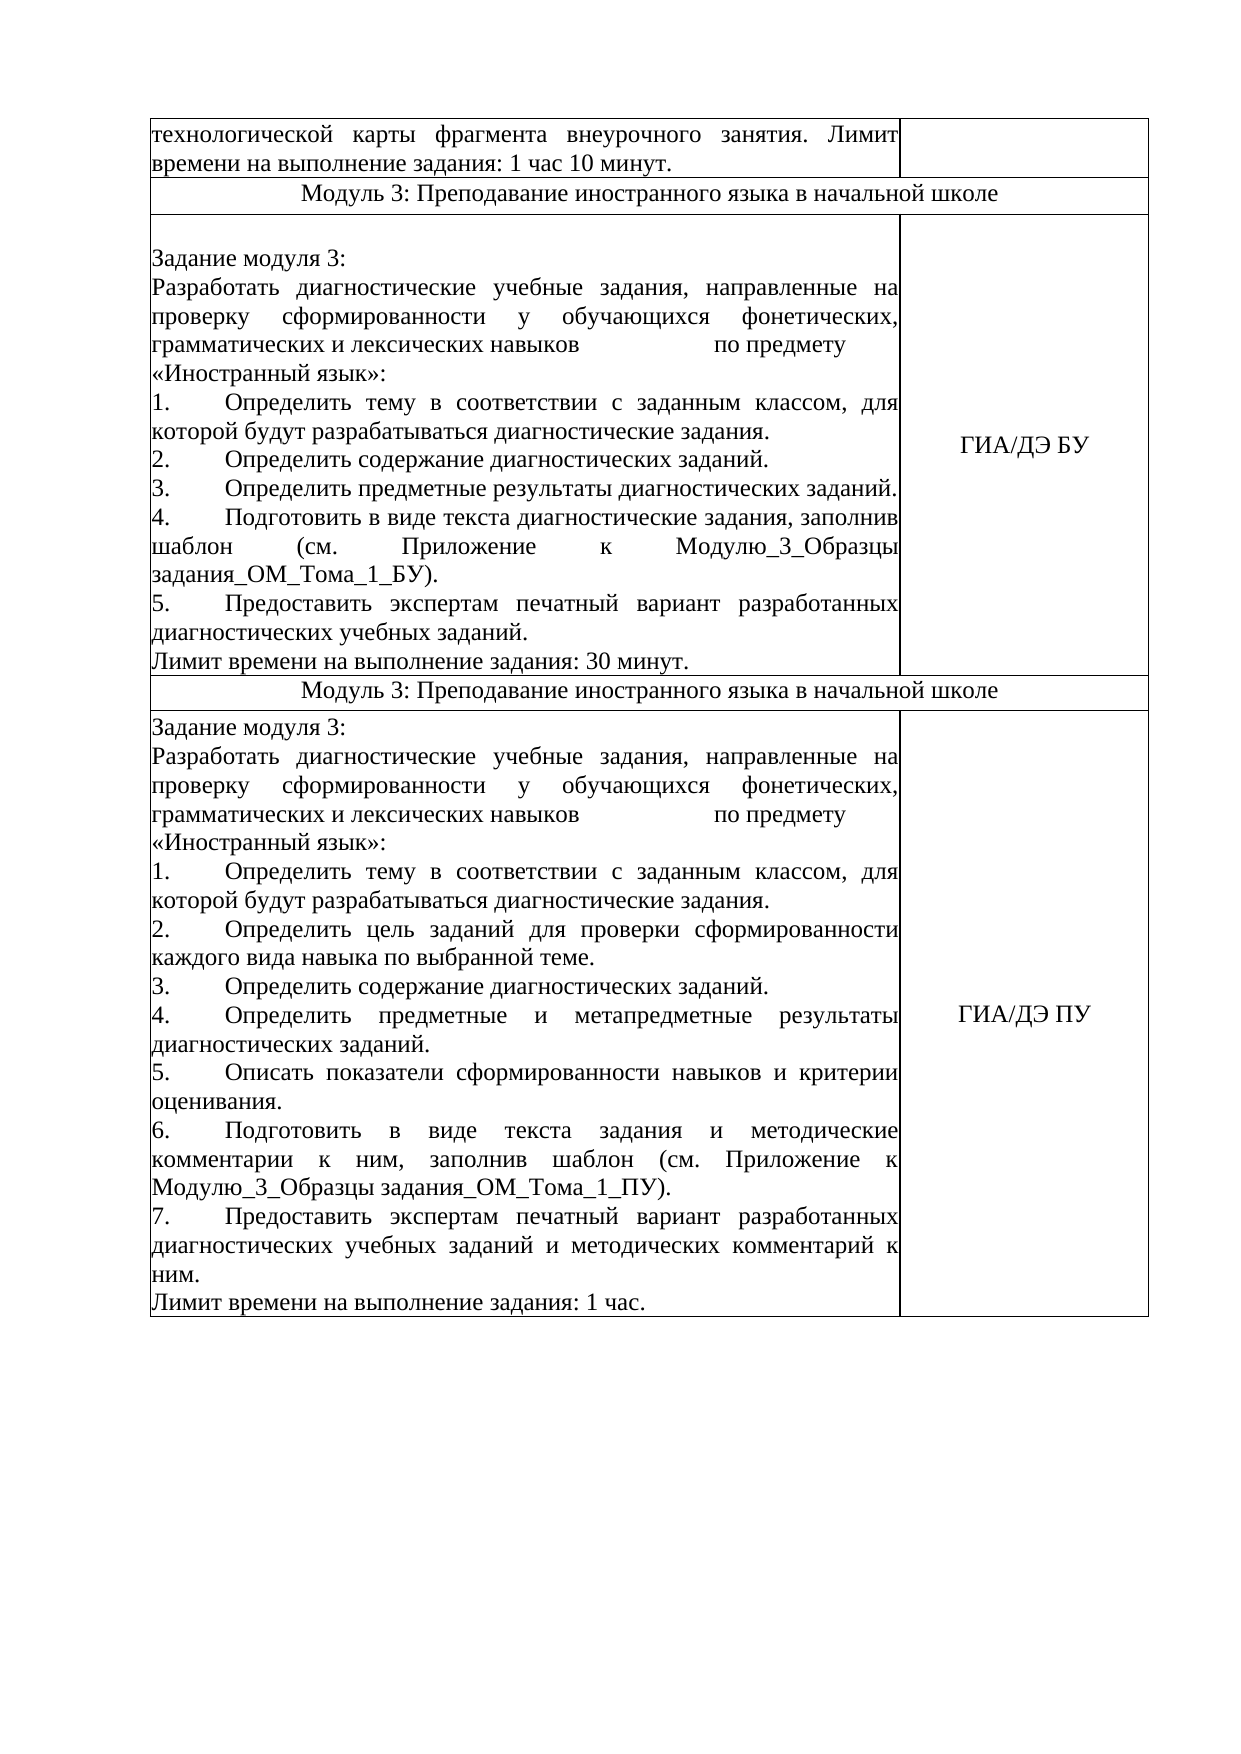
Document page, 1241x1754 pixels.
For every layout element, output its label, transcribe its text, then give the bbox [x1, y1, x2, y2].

table_cell Задание модуля 3: Разработать диагностические учебные задания, направленные на проверку сформированности у обучающихся фонетических, грамматических и лексических навыков по предмету «Иностранный язык»: Определить тему в соответствии с заданным классом, для которой будут разрабатываться диагностические задания. Определить содержание диагностических заданий. Определить предметные результаты диагностических заданий. Подготовить в виде текста диагностические задания, заполнив шаблон (см. Приложение к Модулю_3_Образцы задания_ОМ_Тома_1_БУ). Предоставить экспертам печатный вариант разработанных диагностических учебных заданий. Лимит времени на выполнение задания: 30 минут. [151, 215, 899, 674]
table_cell Модуль 3: Преподавание иностранного языка в начальной школе [151, 676, 1148, 710]
table_cell ГИА/ДЭ ПУ [901, 711, 1148, 1316]
table_header технологической карты фрагмента внеурочного занятия. Лимит времени на выполнение задания: 1 час 10 минут. [151, 119, 899, 177]
table_cell ГИА/ДЭ БУ [901, 215, 1148, 674]
table_header [901, 119, 1148, 177]
table_cell Модуль 3: Преподавание иностранного языка в начальной школе [151, 178, 1148, 213]
table_cell Задание модуля 3: Разработать диагностические учебные задания, направленные на проверку сформированности у обучающихся фонетических, грамматических и лексических навыков по предмету «Иностранный язык»: Определить тему в соответствии с заданным классом, для которой будут разрабатываться диагностические задания. Определить цель заданий для проверки сформированности каждого вида навыка по выбранной теме. Определить содержание диагностических заданий. Определить предметные и метапредметные результаты диагностических заданий. Описать показатели сформированности навыков и критерии оценивания. Подготовить в виде текста задания и методические комментарии к ним, заполнив шаблон (см. Приложение к Модулю_3_Образцы задания_ОМ_Тома_1_ПУ). Предоставить экспертам печатный вариант разработанных диагностических учебных заданий и методических комментарий к ним. Лимит времени на выполнение задания: 1 час. [151, 711, 899, 1316]
